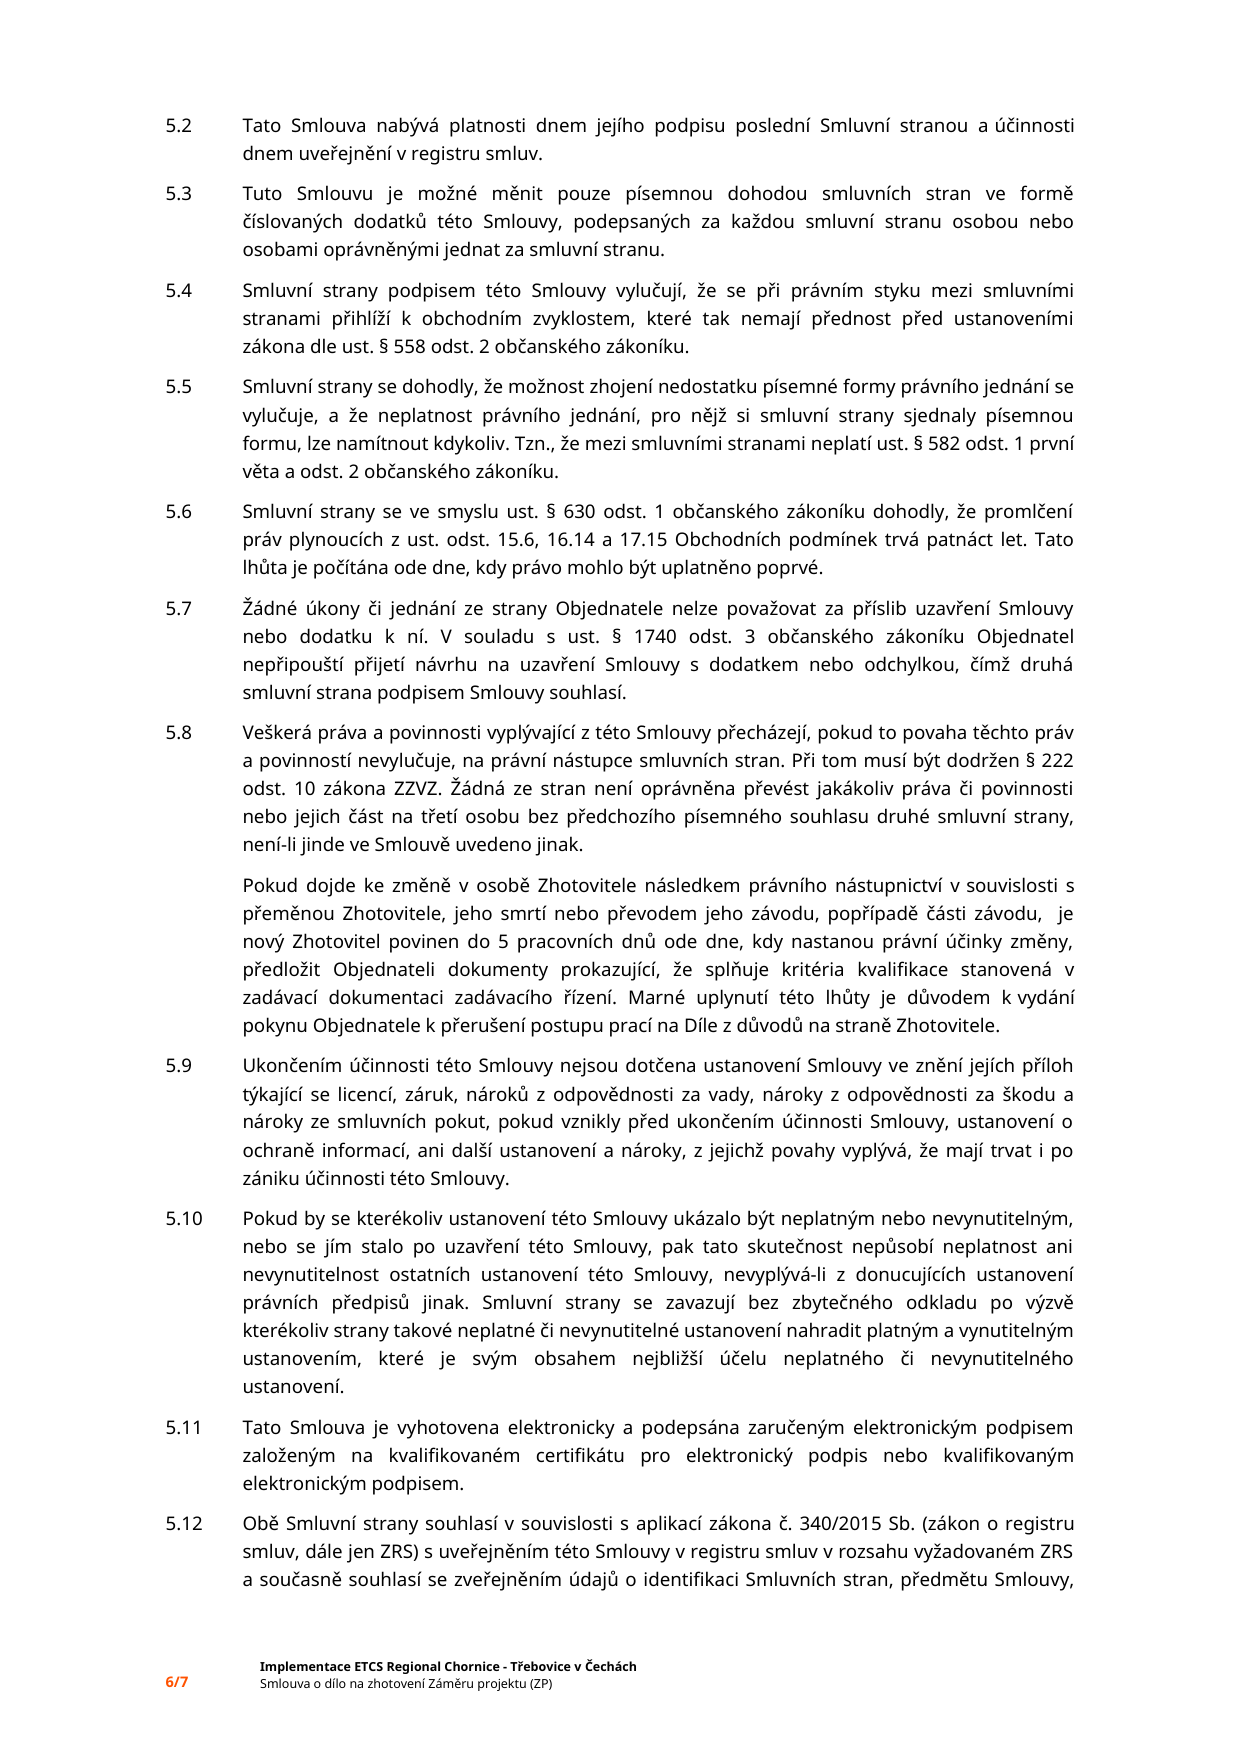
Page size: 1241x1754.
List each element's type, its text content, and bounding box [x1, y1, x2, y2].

text Pokud by se kterékoliv ustanovení této Smlouvy ukázalo být neplatným nebo nevynutitelným, nebo se jím stalo po uzavření této Smlouvy, pak tato skutečnost nepůsobí neplatnost ani nevynutitelnost ostatních ustanovení této Smlouvy, nevyplývá-li z donucujících ustanovení právních předpisů jinak. Smluvní strany se zavazují bez zbytečného odkladu po výzvě kterékoliv strany takové neplatné či nevynutitelné ustanovení nahradit platným a vynutitelným ustanovením, které je svým obsahem nejbližší účelu neplatného či nevynutitelného ustanovení. [165, 1205, 1075, 1399]
text Žádné úkony či jednání ze strany Objednatele nelze považovat za příslib uzavření Smlouvy nebo dodatku k ní. V souladu s ust. § 1740 odst. 3 občanského zákoníku Objednatel nepřipouští přijetí návrhu na uzavření Smlouvy s dodatkem nebo odchylkou, čímž druhá smluvní strana podpisem Smlouvy souhlasí. [165, 595, 1075, 704]
list Pokud dojde ke změně v osobě Zhotovitele následkem právního nástupnictví v souvislosti s přeměnou Zhotovitele, jeho smrtí nebo převodem jeho závodu, popřípadě části závodu, je nový Zhotovitel povinen do 5 pracovních dnů ode dne, kdy nastanou právní účinky změny, předložit Objednateli dokumenty prokazující, že splňuje kritéria kvalifikace stanovená v zadávací dokumentaci zadávacího řízení. Marné uplynutí této lhůty je důvodem k vydání pokynu Objednatele k přerušení postupu prací na Díle z důvodů na straně Zhotovitele. [242, 872, 1075, 1038]
text Smluvní strany se ve smyslu ust. § 630 odst. 1 občanského zákoníku dohodly, že promlčení práv plynoucích z ust. odst. 15.6, 16.14 a 17.15 Obchodních podmínek trvá patnáct let. Tato lhůta je počítána ode dne, kdy právo mohlo být uplatněno poprvé. [165, 498, 1075, 580]
text Ukončením účinnosti této Smlouvy nejsou dotčena ustanovení Smlouvy ve znění jejích příloh týkající se licencí, záruk, nároků z odpovědnosti za vady, nároky z odpovědnosti za škodu a nároky ze smluvních pokut, pokud vznikly před ukončením účinnosti Smlouvy, ustanovení o ochraně informací, ani další ustanovení a nároky, z jejichž povahy vyplývá, že mají trvat i po zániku účinnosti této Smlouvy. [165, 1053, 1075, 1190]
text Tato Smlouva je vyhotovena elektronicky a podepsána zaručeným elektronickým podpisem založeným na kvalifikovaném certifikátu pro elektronický podpis nebo kvalifikovaným elektronickým podpisem. [165, 1414, 1075, 1496]
text Smluvní strany se dohodly, že možnost zhojení nedostatku písemné formy právního jednání se vylučuje, a že neplatnost právního jednání, pro nějž si smluvní strany sjednaly písemnou formu, lze namítnout kdykoliv. Tzn., že mezi smluvními stranami neplatí ust. § 582 odst. 1 první věta a odst. 2 občanského zákoníku. [165, 374, 1075, 483]
text Tuto Smlouvu je možné měnit pouze písemnou dohodou smluvních stran ve formě číslovaných dodatků této Smlouvy, podepsaných za každou smluvní stranu osobou nebo osobami oprávněnými jednat za smluvní stranu. [165, 181, 1075, 262]
text Smluvní strany podpisem této Smlouvy vylučují, že se při právním styku mezi smluvními stranami přihlíží k obchodním zvyklostem, které tak nemají přednost před ustanoveními zákona dle ust. § 558 odst. 2 občanského zákoníku. [165, 277, 1075, 359]
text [165, 1511, 1075, 1592]
text Veškerá práva a povinnosti vyplývající z této Smlouvy přecházejí, pokud to povaha těchto práv a povinností nevylučuje, na právní nástupce smluvních stran. Při tom musí být dodržen § 222 odst. 10 zákona ZZVZ. Žádná ze stran není oprávněna převést jakákoliv práva či povinnosti nebo jejich část na třetí osobu bez předchozího písemného souhlasu druhé smluvní strany, není-li jinde ve Smlouvě uvedeno jinak. [165, 719, 1075, 857]
text Tato Smlouva nabývá platnosti dnem jejího podpisu poslední Smluvní stranou a účinnosti dnem uveřejnění v registru smluv. [165, 112, 1075, 166]
